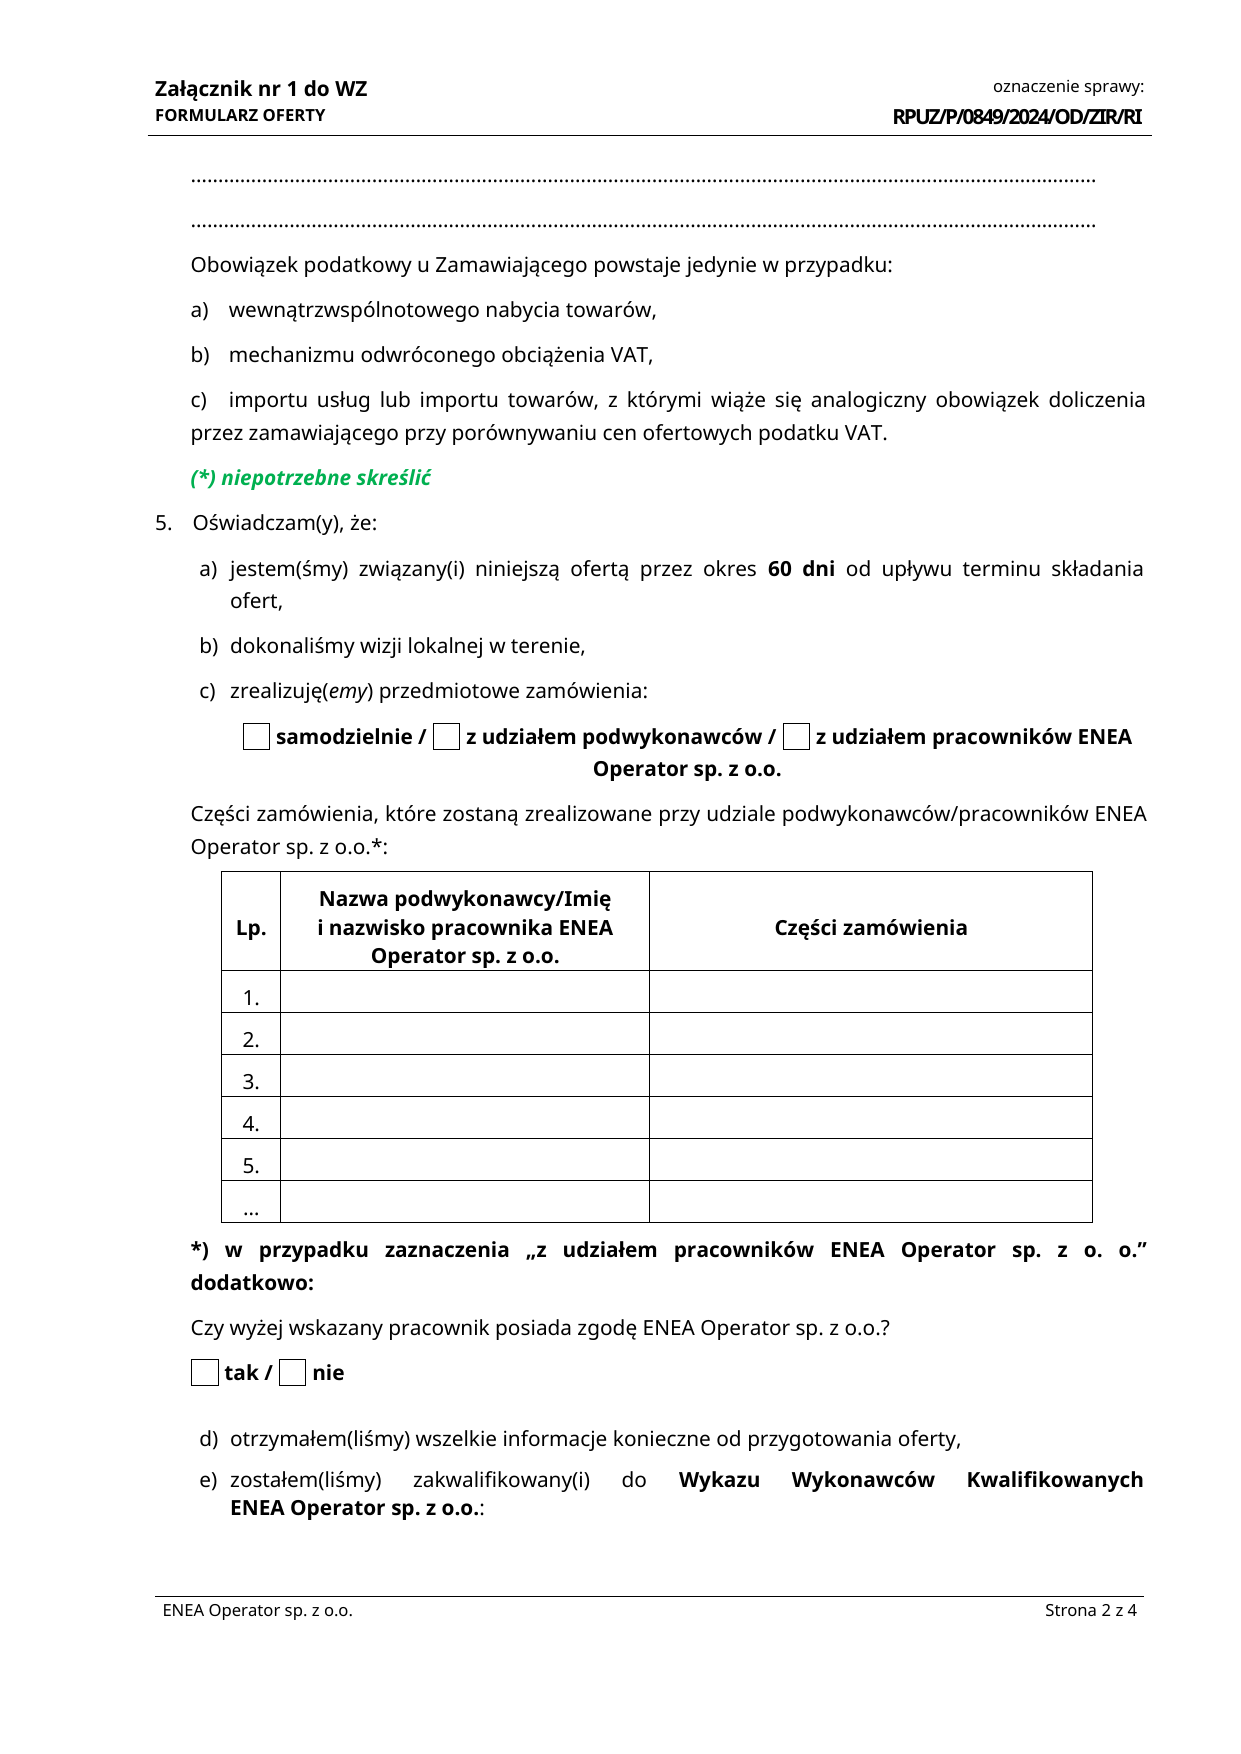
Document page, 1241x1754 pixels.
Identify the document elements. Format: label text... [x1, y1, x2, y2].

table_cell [148, 148, 1152, 496]
table_cell zrealizuję(emy) przedmiotowe zamówienia: samodzielnie / z udziałem podwykonawców / z udziałem pracowników ENEA Operator sp. z o.o. [148, 664, 1152, 787]
table_cell jestem(śmy) związany(i) niniejszą ofertą przez okres 60 dni od upływu terminu składania ofert, dokonaliśmy wizji lokalnej w terenie, [148, 541, 1152, 664]
table_cell Części zamówienia, które zostaną zrealizowane przy udziale podwykonawców/pracowników ENEA Operator sp. z o.o.*: *) w przypadku zaznaczenia „z udziałem pracowników ENEA Operator sp. z o. o.” dodatkowo: Czy wyżej wskazany pracownik posiada zgodę ENEA Operator sp. z o.o.? tak / nie [148, 787, 1152, 1412]
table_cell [148, 1453, 1152, 1555]
table_cell otrzymałem(liśmy) wszelkie informacje konieczne od przygotowania oferty, [148, 1412, 1152, 1452]
table_cell Oświadczam(y), że: [148, 496, 1152, 541]
